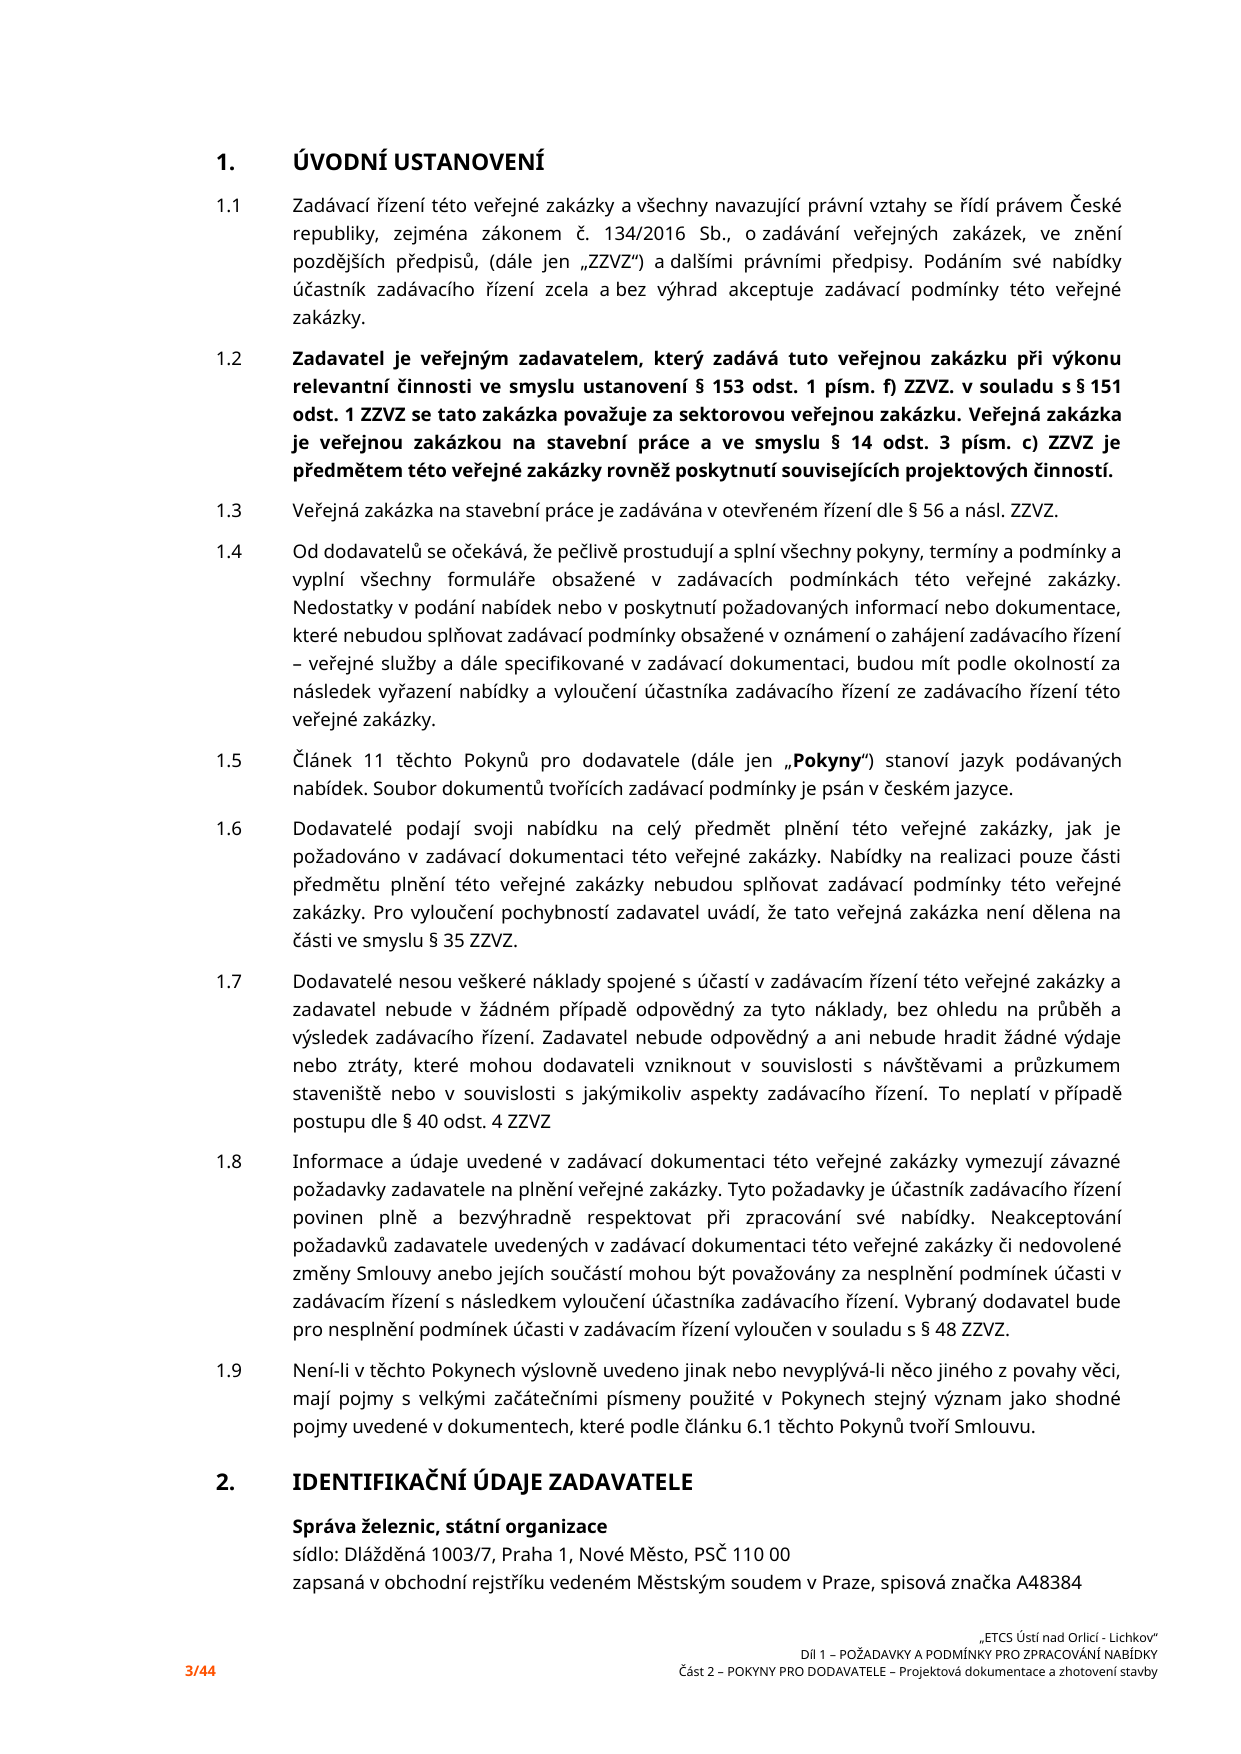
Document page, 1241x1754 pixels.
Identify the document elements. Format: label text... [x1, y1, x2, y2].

text Není-li v těchto Pokynech výslovně uvedeno jinak nebo nevyplývá-li něco jiného z povahy věci, mají pojmy s velkými začátečními písmeny použité v Pokynech stejný význam jako shodné pojmy uvedené v dokumentech, které podle článku 6.1 těchto Pokynů tvoří Smlouvu. [216, 1357, 1122, 1439]
text Informace a údaje uvedené v zadávací dokumentaci této veřejné zakázky vymezují závazné požadavky zadavatele na plnění veřejné zakázky. Tyto požadavky je účastník zadávacího řízení povinen plně a bezvýhradně respektovat při zpracování své nabídky. Neakceptování požadavků zadavatele uvedených v zadávací dokumentaci této veřejné zakázky či nedovolené změny Smlouvy anebo jejích součástí mohou být považovány za nesplnění podmínek účasti v zadávacím řízení s následkem vyloučení účastníka zadávacího řízení. Vybraný dodavatel bude pro nesplnění podmínek účasti v zadávacím řízení vyloučen v souladu s § 48 ZZVZ. [216, 1149, 1122, 1342]
text Dodavatelé nesou veškeré náklady spojené s účastí v zadávacím řízení této veřejné zakázky a zadavatel nebude v žádném případě odpovědný za tyto náklady, bez ohledu na průběh a výsledek zadávacího řízení. Zadavatel nebude odpovědný a ani nebude hradit žádné výdaje nebo ztráty, které mohou dodavateli vzniknout v souvislosti s návštěvami a průzkumem staveniště nebo v souvislosti s jakýmikoliv aspekty zadávacího řízení. To neplatí v případě postupu dle § 40 odst. 4 ZZVZ [216, 968, 1122, 1134]
text Veřejná zakázka na stavební práce je zadávána v otevřeném řízení dle § 56 a násl. ZZVZ. [216, 498, 1122, 523]
text Zadávací řízení této veřejné zakázky a všechny navazující právní vztahy se řídí právem České republiky, zejména zákonem č. 134/2016 Sb., o zadávání veřejných zakázek, ve znění pozdějších předpisů, (dále jen „ZZVZ“) a dalšími právními předpisy. Podáním své nabídky účastník zadávacího řízení zcela a bez výhrad akceptuje zadávací podmínky této veřejné zakázky. [216, 192, 1122, 330]
text Od dodavatelů se očekává, že pečlivě prostudují a splní všechny pokyny, termíny a podmínky a vyplní všechny formuláře obsažené v zadávacích podmínkách této veřejné zakázky. Nedostatky v podání nabídek nebo v poskytnutí požadovaných informací nebo dokumentace, které nebudou splňovat zadávací podmínky obsažené v oznámení o zahájení zadávacího řízení – veřejné služby a dále specifikované v zadávací dokumentaci, budou mít podle okolností za následek vyřazení nabídky a vyloučení účastníka zadávacího řízení ze zadávacího řízení této veřejné zakázky. [216, 538, 1122, 732]
text ÚVODNÍ USTANOVENÍ [216, 146, 1122, 177]
text Zadavatel je veřejným zadavatelem, který zadává tuto veřejnou zakázku při výkonu relevantní činnosti ve smyslu ustanovení § 153 odst. 1 písm. f) ZZVZ. v souladu s § 151 odst. 1 ZZVZ se tato zakázka považuje za sektorovou veřejnou zakázku. Veřejná zakázka je veřejnou zakázkou na stavební práce a ve smyslu § 14 odst. 3 písm. c) ZZVZ je předmětem této veřejné zakázky rovněž poskytnutí souvisejících projektových činností. [216, 345, 1122, 483]
text Článek 11 těchto Pokynů pro dodavatele (dále jen „Pokyny“) stanoví jazyk podávaných nabídek. Soubor dokumentů tvořících zadávací podmínky je psán v českém jazyce. [216, 747, 1122, 800]
text Správa železnic, státní organizace [292, 1513, 1122, 1539]
text IDENTIFIKAČNÍ ÚDAJE ZADAVATELE [216, 1466, 1122, 1498]
text Dodavatelé podají svoji nabídku na celý předmět plnění této veřejné zakázky, jak je požadováno v zadávací dokumentaci této veřejné zakázky. Nabídky na realizaci pouze části předmětu plnění této veřejné zakázky nebudou splňovat zadávací podmínky této veřejné zakázky. Pro vyloučení pochybností zadavatel uvádí, že tato veřejná zakázka není dělena na části ve smyslu § 35 ZZVZ. [216, 815, 1122, 953]
text zapsaná v obchodní rejstříku vedeném Městským soudem v Praze, spisová značka A48384 [292, 1569, 1122, 1595]
text sídlo: Dlážděná 1003/7, Praha 1, Nové Město, PSČ 110 00 [292, 1541, 1122, 1567]
